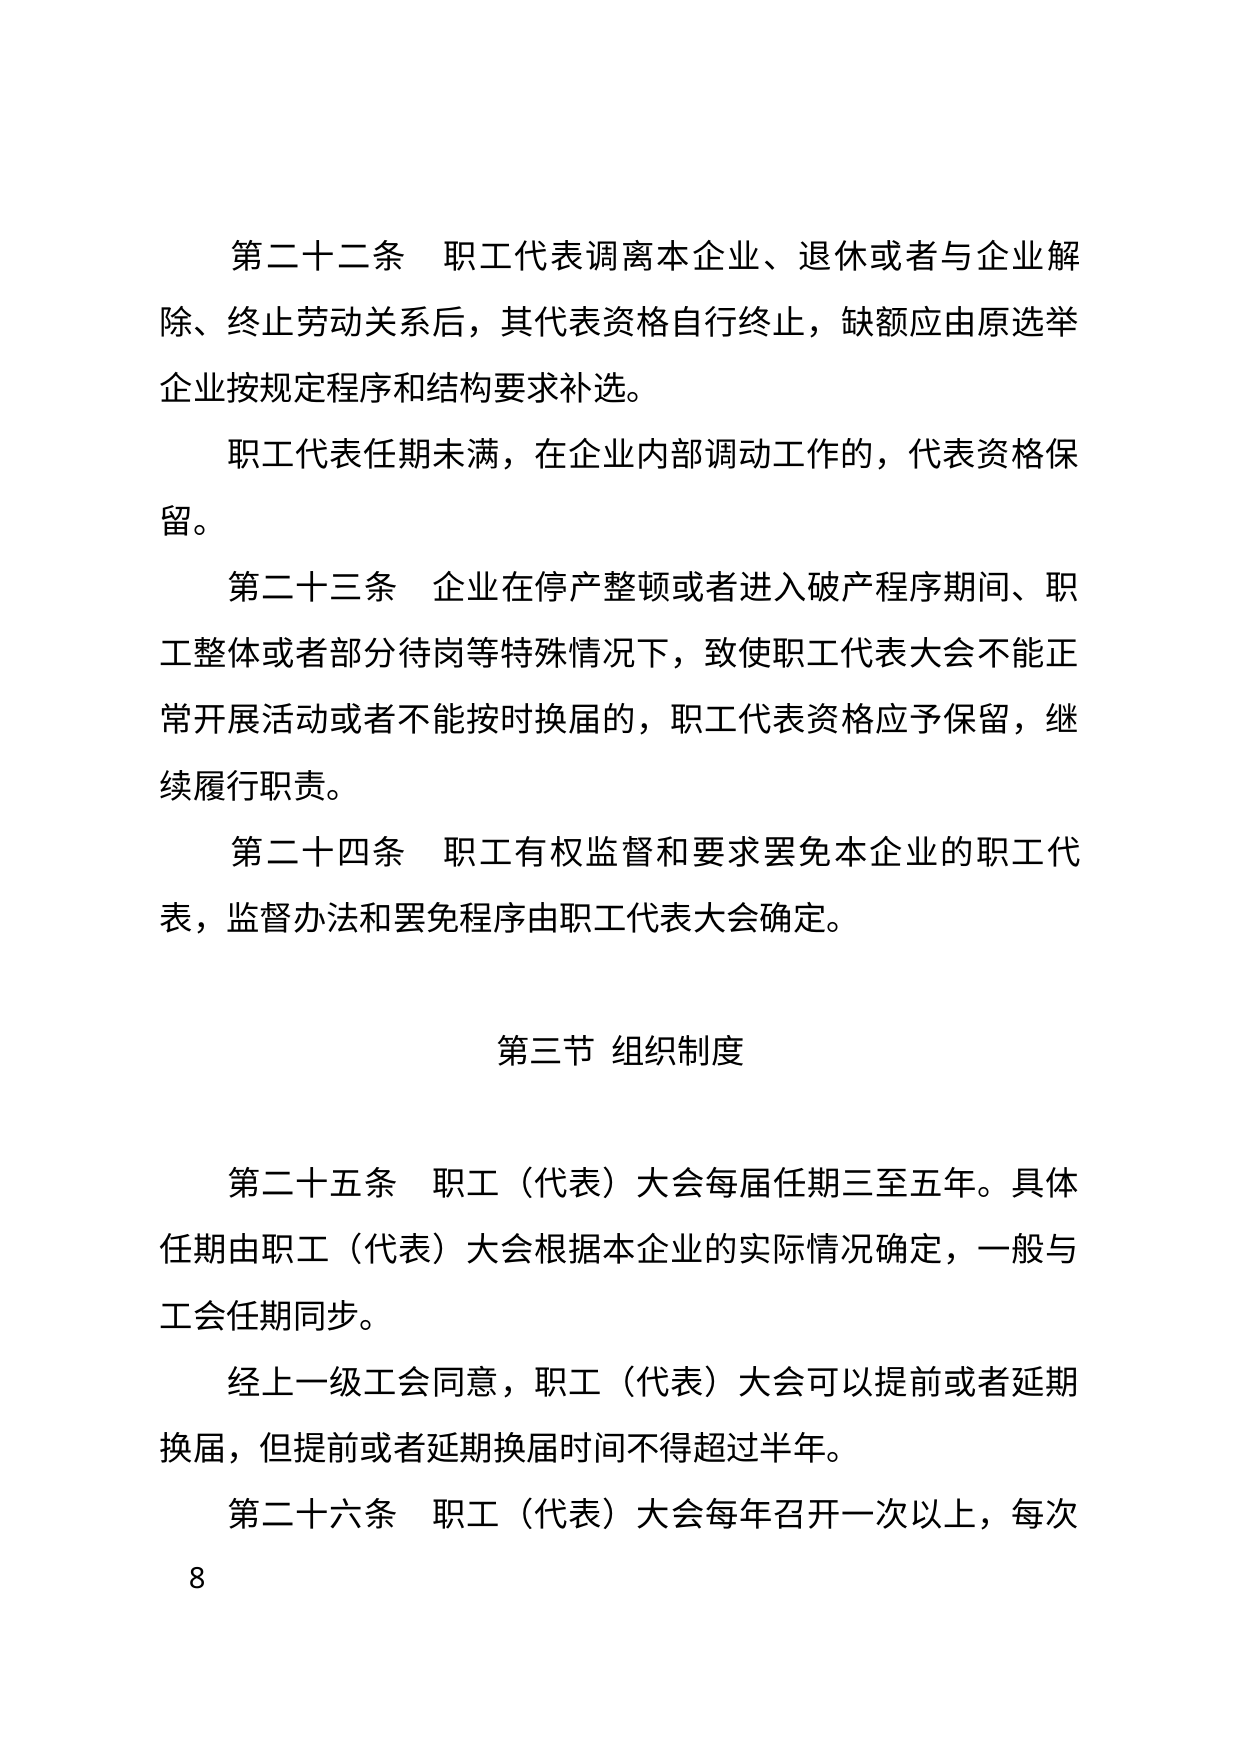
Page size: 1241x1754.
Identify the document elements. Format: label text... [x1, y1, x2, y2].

text 职工代表任期未满，在企业内部调动工作的，代表资格保留。 [159, 419, 1081, 552]
text 第二十五条 职工（代表）大会每届任期三至五年。具体任期由职工（代表）大会根据本企业的实际情况确定，一般与工会任期同步。 [159, 1148, 1081, 1347]
text 经上一级工会同意，职工（代表）大会可以提前或者延期换届，但提前或者延期换届时间不得超过半年。 [159, 1347, 1081, 1479]
text 第二十二条 职工代表调离本企业、退休或者与企业解除、终止劳动关系后，其代表资格自行终止，缺额应由原选举企业按规定程序和结构要求补选。 [159, 220, 1081, 419]
text 第三节 组织制度 [159, 1015, 1081, 1082]
text 第二十三条 企业在停产整顿或者进入破产程序期间、职工整体或者部分待岗等特殊情况下，致使职工代表大会不能正常开展活动或者不能按时换届的，职工代表资格应予保留，继续履行职责。 [159, 552, 1081, 817]
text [159, 1479, 1081, 1545]
text 第二十四条 职工有权监督和要求罢免本企业的职工代表，监督办法和罢免程序由职工代表大会确定。 [159, 817, 1081, 949]
